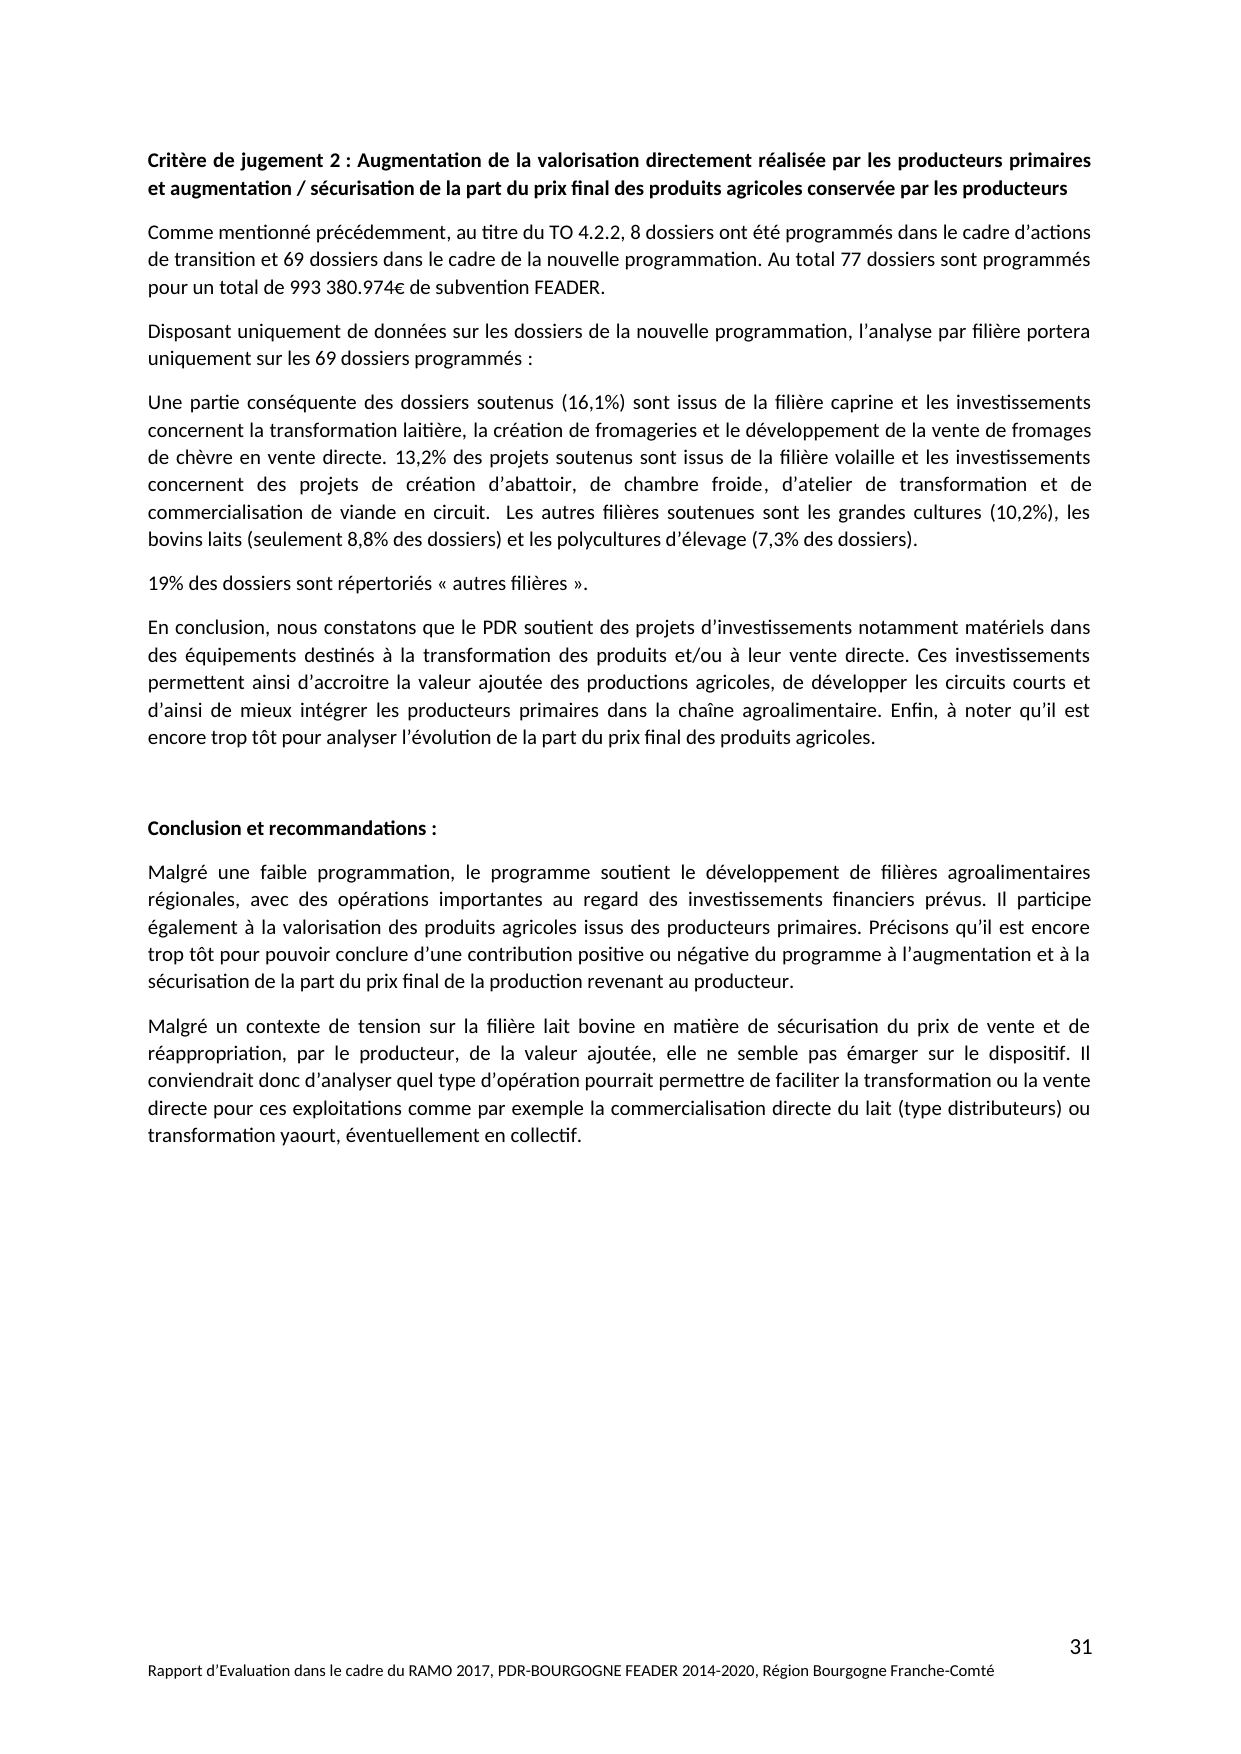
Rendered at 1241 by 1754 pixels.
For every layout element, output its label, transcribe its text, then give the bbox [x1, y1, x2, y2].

text Critère de jugement 2 : Augmentation de la valorisation directement réalisée par les producteurs primaires et augmentation / sécurisation de la part du prix final des produits agricoles conservée par les producteurs [148, 148, 1092, 201]
text En conclusion, nous constatons que le PDR soutient des projets d’investissements notamment matériels dans des équipements destinés à la transformation des produits et/ou à leur vente directe. Ces investissements permettent ainsi d’accroitre la valeur ajoutée des productions agricoles, de développer les circuits courts et d’ainsi de mieux intégrer les producteurs primaires dans la chaîne agroalimentaire. Enfin, à noter qu’il est encore trop tôt pour analyser l’évolution de la part du prix final des produits agricoles. [148, 614, 1092, 749]
text Comme mentionné précédemment, au titre du TO 4.2.2, 8 dossiers ont été programmés dans le cadre d’actions de transition et 69 dossiers dans le cadre de la nouvelle programmation. Au total 77 dossiers sont programmés pour un total de 993 380.974€ de subvention FEADER. [148, 219, 1092, 299]
text Malgré une faible programmation, le programme soutient le développement de filières agroalimentaires régionales, avec des opérations importantes au regard des investissements financiers prévus. Il participe également à la valorisation des produits agricoles issus des producteurs primaires. Précisons qu’il est encore trop tôt pour pouvoir conclure d’une contribution positive ou négative du programme à l’augmentation et à la sécurisation de la part du prix final de la production revenant au producteur. [148, 859, 1092, 994]
text Malgré un contexte de tension sur la filière lait bovine en matière de sécurisation du prix de vente et de réappropriation, par le producteur, de la valeur ajoutée, elle ne semble pas émarger sur le dispositif. Il conviendrait donc d’analyser quel type d’opération pourrait permettre de faciliter la transformation ou la vente directe pour ces exploitations comme par exemple la commercialisation directe du lait (type distributeurs) ou transformation yaourt, éventuellement en collectif. [148, 1013, 1092, 1148]
text Une partie conséquente des dossiers soutenus (16,1%) sont issus de la filière caprine et les investissements concernent la transformation laitière, la création de fromageries et le développement de la vente de fromages de chèvre en vente directe. 13,2% des projets soutenus sont issus de la filière volaille et les investissements concernent des projets de création d’abattoir, de chambre froide, d’atelier de transformation et de commercialisation de viande en circuit. Les autres filières soutenues sont les grandes cultures (10,2%), les bovins laits (seulement 8,8% des dossiers) et les polycultures d’élevage (7,3% des dossiers). [148, 389, 1092, 552]
text 19% des dossiers sont répertoriés « autres filières ». [148, 571, 1092, 596]
text Disposant uniquement de données sur les dossiers de la nouvelle programmation, l’analyse par filière portera uniquement sur les 69 dossiers programmés : [148, 318, 1092, 371]
text Conclusion et recommandations : [148, 815, 1092, 841]
